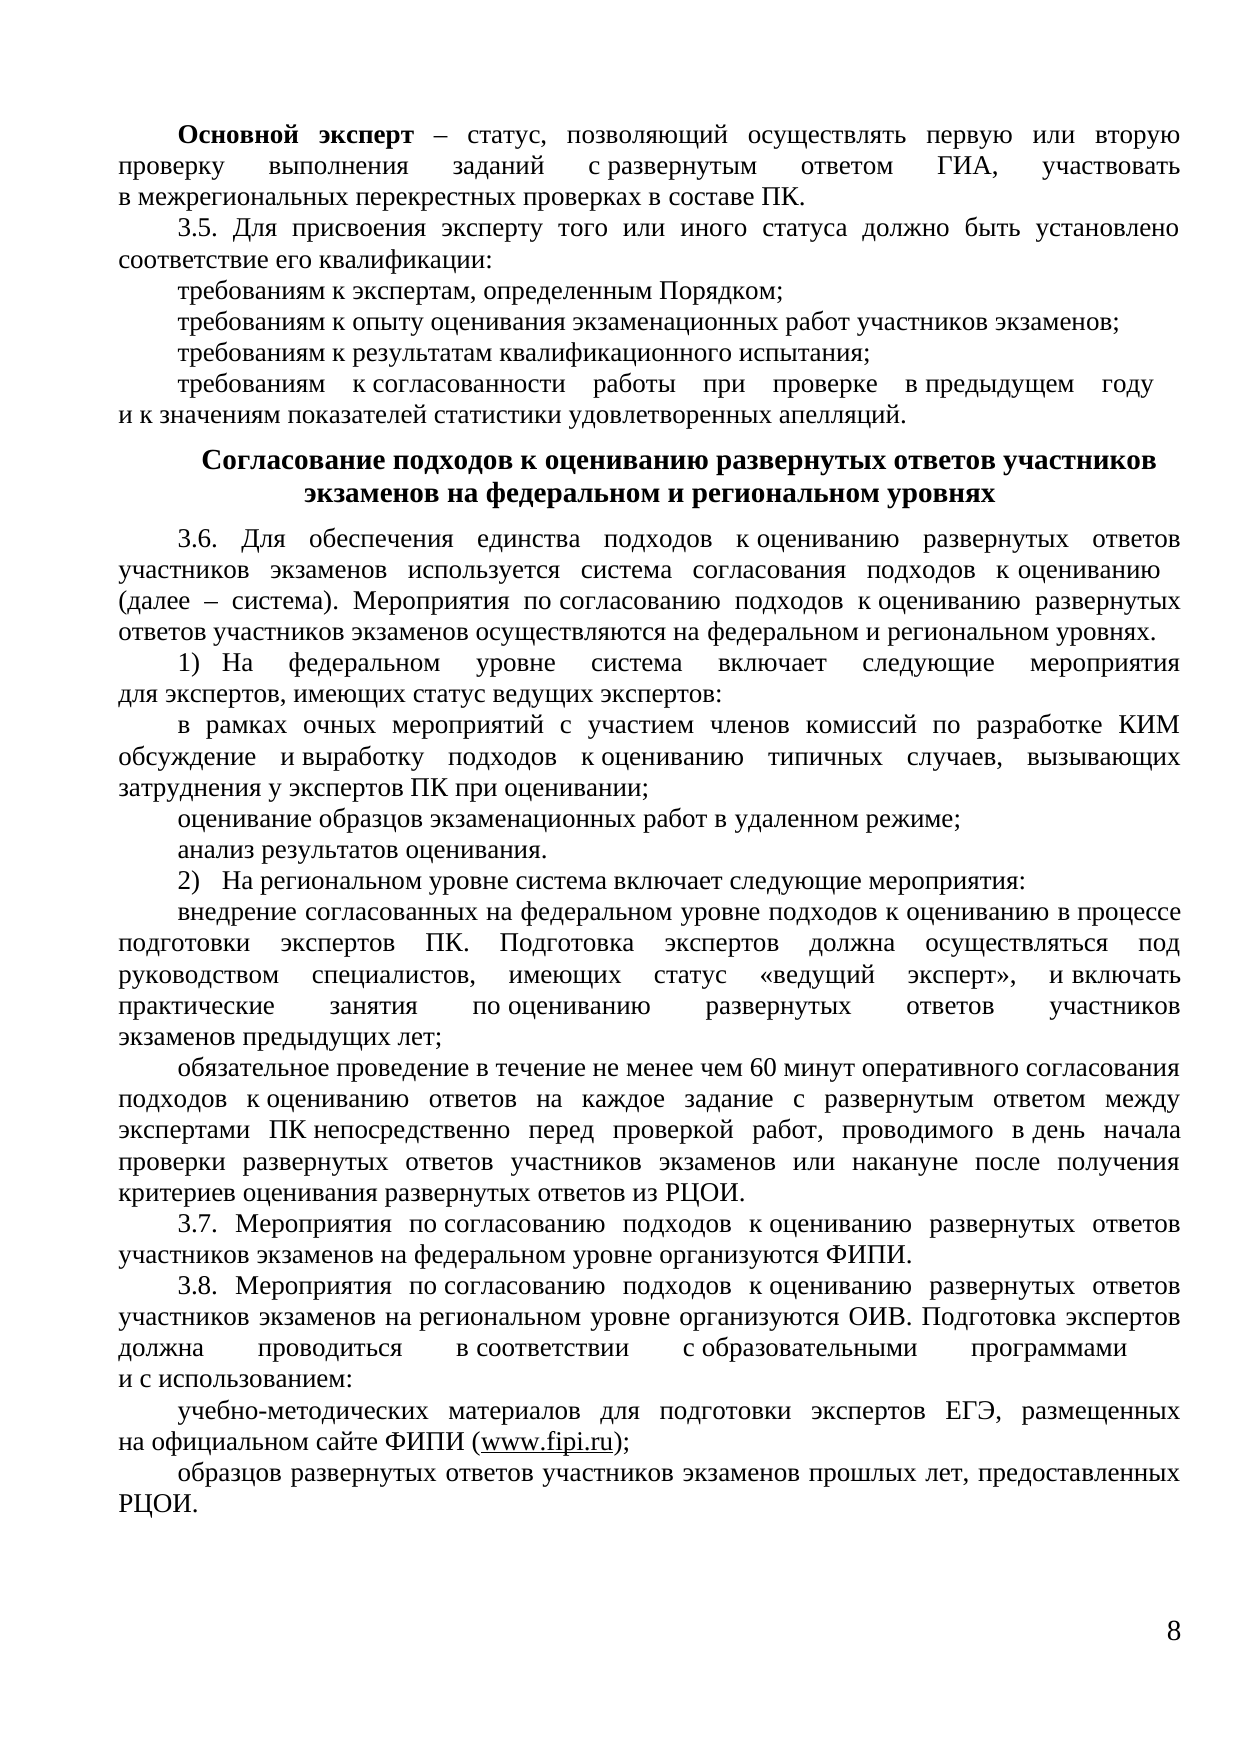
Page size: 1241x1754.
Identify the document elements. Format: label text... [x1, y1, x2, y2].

text 3.8. Мероприятия по согласованию подходов к оцениванию развернутых ответов участников экзаменов на региональном уровне организуются ОИВ. Подготовка экспертов должна проводиться в соответствии с образовательными программами и с использованием: [118, 1269, 1181, 1394]
text требованиям к результатам квалификационного испытания; [118, 336, 1181, 367]
text учебно-методических материалов для подготовки экспертов ЕГЭ, размещенных на официальном сайте ФИПИ (www.fipi.ru); [118, 1394, 1181, 1456]
list в рамках очных мероприятий с участием членов комиссий по разработке КИМ обсуждение и выработку подходов к оцениванию типичных случаев, вызывающих затруднения у экспертов ПК при оценивании; [118, 708, 1181, 802]
text оценивание образцов экзаменационных работ в удаленном режиме; [118, 802, 1181, 833]
text требованиям к опыту оценивания экзаменационных работ участников экзаменов; [118, 305, 1181, 336]
text Основной эксперт – статус, позволяющий осуществлять первую или вторую проверку выполнения заданий с развернутым ответом ГИА, участвовать в межрегиональных перекрестных проверках в составе ПК. [118, 118, 1181, 212]
list На региональном уровне система включает следующие мероприятия: [118, 864, 1181, 895]
text 3.5. Для присвоения эксперту того или иного статуса должно быть установлено соответствие его квалификации: [118, 212, 1181, 274]
subtitle Согласование подходов к оцениванию развернутых ответов участников экзаменов на федеральном и региональном уровнях [118, 442, 1181, 509]
text анализ результатов оценивания. [118, 833, 1181, 864]
text внедрение согласованных на федеральном уровне подходов к оцениванию в процессе подготовки экспертов ПК. Подготовка экспертов должна осуществляться под руководством специалистов, имеющих статус «ведущий эксперт», и включать практические занятия по оцениванию развернутых ответов участников экзаменов предыдущих лет; [118, 895, 1181, 1051]
text 3.6. Для обеспечения единства подходов к оцениванию развернутых ответов участников экзаменов используется система согласования подходов к оцениванию (далее – система). Мероприятия по согласованию подходов к оцениванию развернутых ответов участников экзаменов осуществляются на федеральном и региональном уровнях. [118, 522, 1181, 646]
text 3.7. Мероприятия по согласованию подходов к оцениванию развернутых ответов участников экзаменов на федеральном уровне организуются ФИПИ. [118, 1207, 1181, 1269]
text обязательное проведение в течение не менее чем 60 минут оперативного согласования подходов к оцениванию ответов на каждое задание с развернутым ответом между экспертами ПК непосредственно перед проверкой работ, проводимого в день начала проверки развернутых ответов участников экзаменов или накануне после получения критериев оценивания развернутых ответов из РЦОИ. [118, 1051, 1181, 1207]
text образцов развернутых ответов участников экзаменов прошлых лет, предоставленных РЦОИ. [118, 1456, 1181, 1518]
text требованиям к экспертам, определенным Порядком; [118, 274, 1181, 305]
list На федеральном уровне система включает следующие мероприятия для экспертов, имеющих статус ведущих экспертов: [118, 646, 1181, 708]
text требованиям к согласованности работы при проверке в предыдущем году и к значениям показателей статистики удовлетворенных апелляций. [118, 367, 1181, 429]
